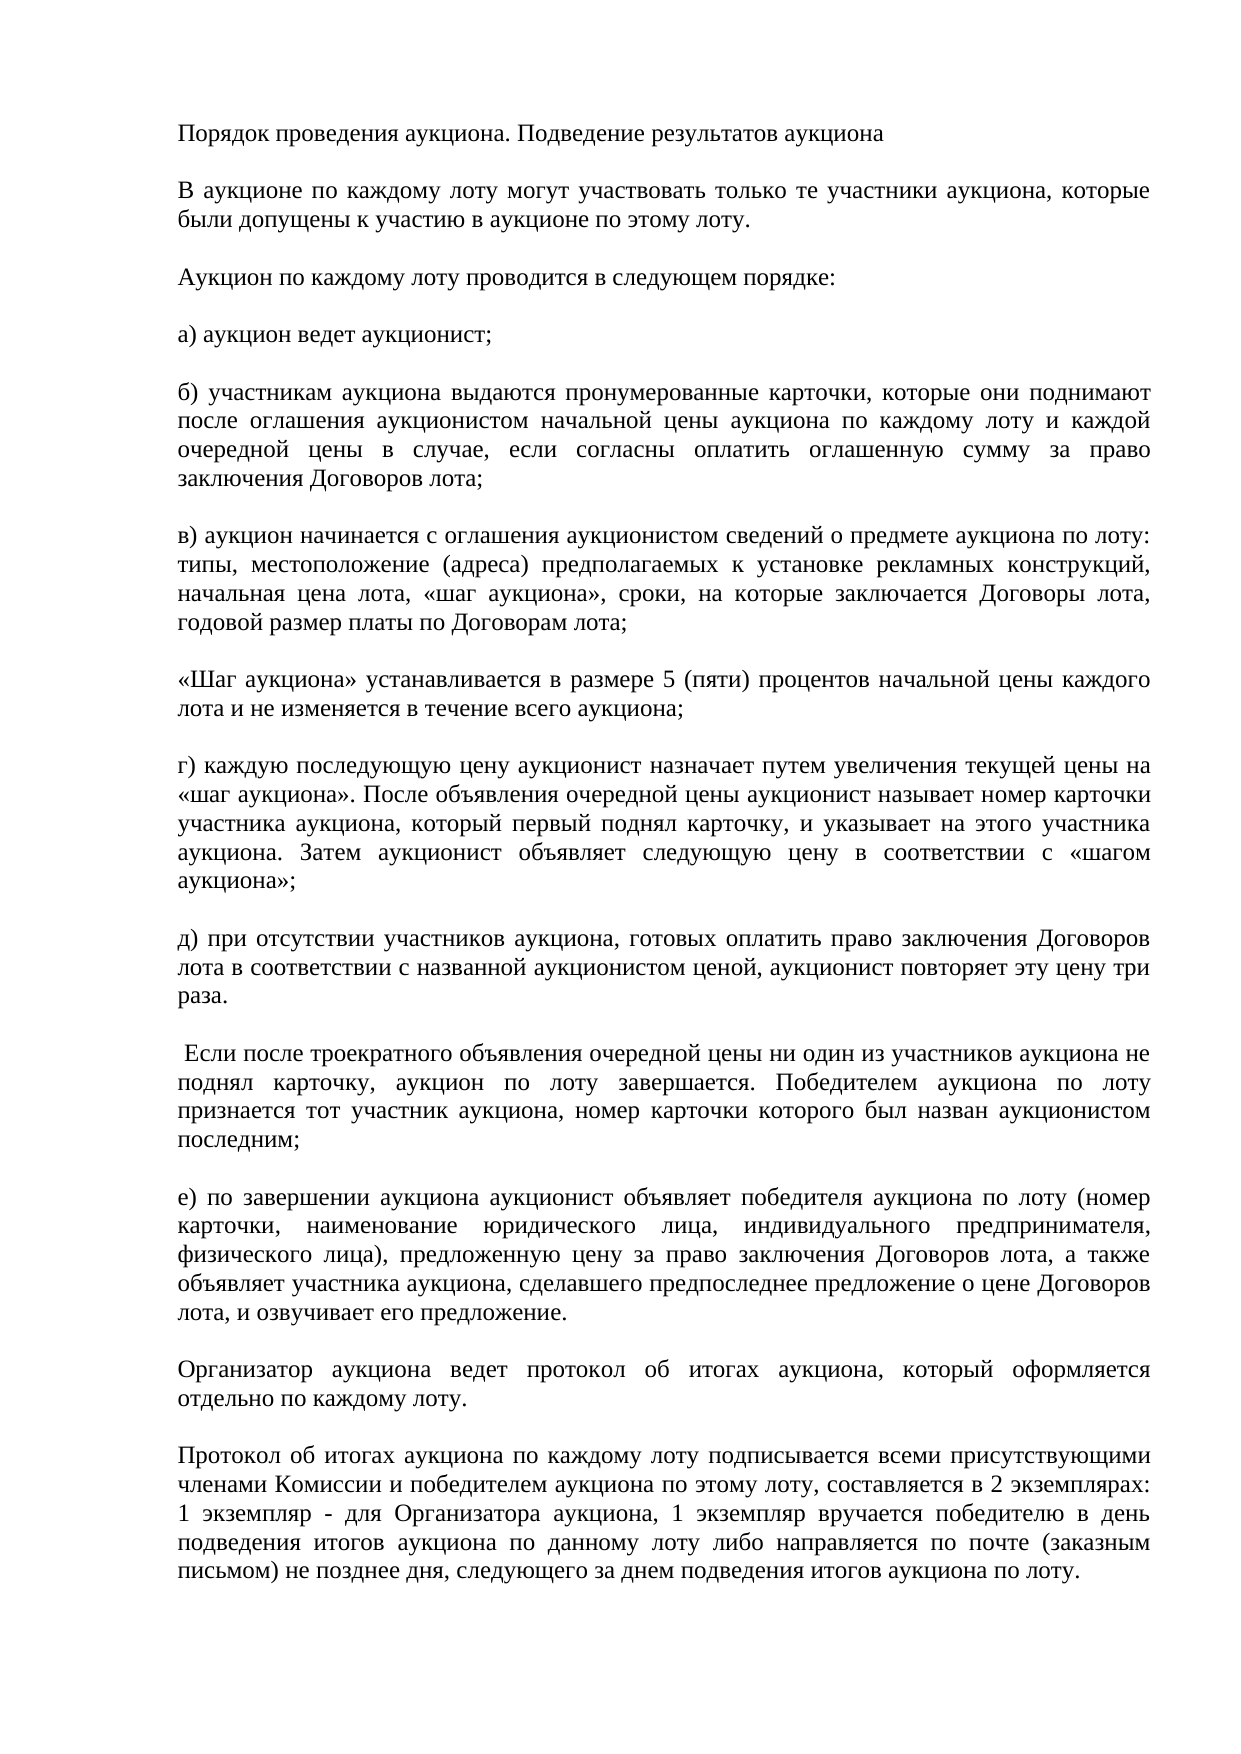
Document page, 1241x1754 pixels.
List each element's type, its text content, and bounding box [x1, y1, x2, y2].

text «Шаг аукциона» устанавливается в размере 5 (пяти) процентов начальной цены каждого лота и не изменяется в течение всего аукциона; [177, 664, 1152, 722]
text е) по завершении аукциона аукционист объявляет победителя аукциона по лоту (номер карточки, наименование юридического лица, индивидуального предпринимателя, физического лица), предложенную цену за право заключения Договоров лота, а также объявляет участника аукциона, сделавшего предпоследнее предложение о цене Договоров лота, и озвучивает его предложение. [177, 1182, 1152, 1326]
text Протокол об итогах аукциона по каждому лоту подписывается всеми присутствующими членами Комиссии и победителем аукциона по этому лоту, составляется в 2 экземплярах: 1 экземпляр - для Организатора аукциона, 1 экземпляр вручается победителю в день подведения итогов аукциона по данному лоту либо направляется по почте (заказным письмом) не позднее дня, следующего за днем подведения итогов аукциона по лоту. [177, 1441, 1152, 1584]
text д) при отсутствии участников аукциона, готовых оплатить право заключения Договоров лота в соответствии с названной аукционистом ценой, аукционист повторяет эту цену три раза. [177, 923, 1152, 1009]
text г) каждую последующую цену аукционист назначает путем увеличения текущей цены на «шаг аукциона». После объявления очередной цены аукционист называет номер карточки участника аукциона, который первый поднял карточку, и указывает на этого участника аукциона. Затем аукционист объявляет следующую цену в соответствии с «шагом аукциона»; [177, 751, 1152, 894]
text В аукционе по каждому лоту могут участвовать только те участники аукциона, которые были допущены к участию в аукционе по этому лоту. [177, 176, 1152, 233]
text Порядок проведения аукциона. Подведение результатов аукциона [177, 118, 1152, 147]
text Аукцион по каждому лоту проводится в следующем порядке: [177, 262, 1152, 291]
text б) участникам аукциона выдаются пронумерованные карточки, которые они поднимают после оглашения аукционистом начальной цены аукциона по каждому лоту и каждой очередной цены в случае, если согласны оплатить оглашенную сумму за право заключения Договоров лота; [177, 377, 1152, 492]
text а) аукцион ведет аукционист; [177, 319, 1152, 348]
text Организатор аукциона ведет протокол об итогах аукциона, который оформляется отдельно по каждому лоту. [177, 1354, 1152, 1412]
text в) аукцион начинается с оглашения аукционистом сведений о предмете аукциона по лоту: типы, местоположение (адреса) предполагаемых к установке рекламных конструкций, начальная цена лота, «шаг аукциона», сроки, на которые заключается Договоры лота, годовой размер платы по Договорам лота; [177, 521, 1152, 636]
text Если после троекратного объявления очередной цены ни один из участников аукциона не поднял карточку, аукцион по лоту завершается. Победителем аукциона по лоту признается тот участник аукциона, номер карточки которого был назван аукционистом последним; [177, 1038, 1152, 1153]
